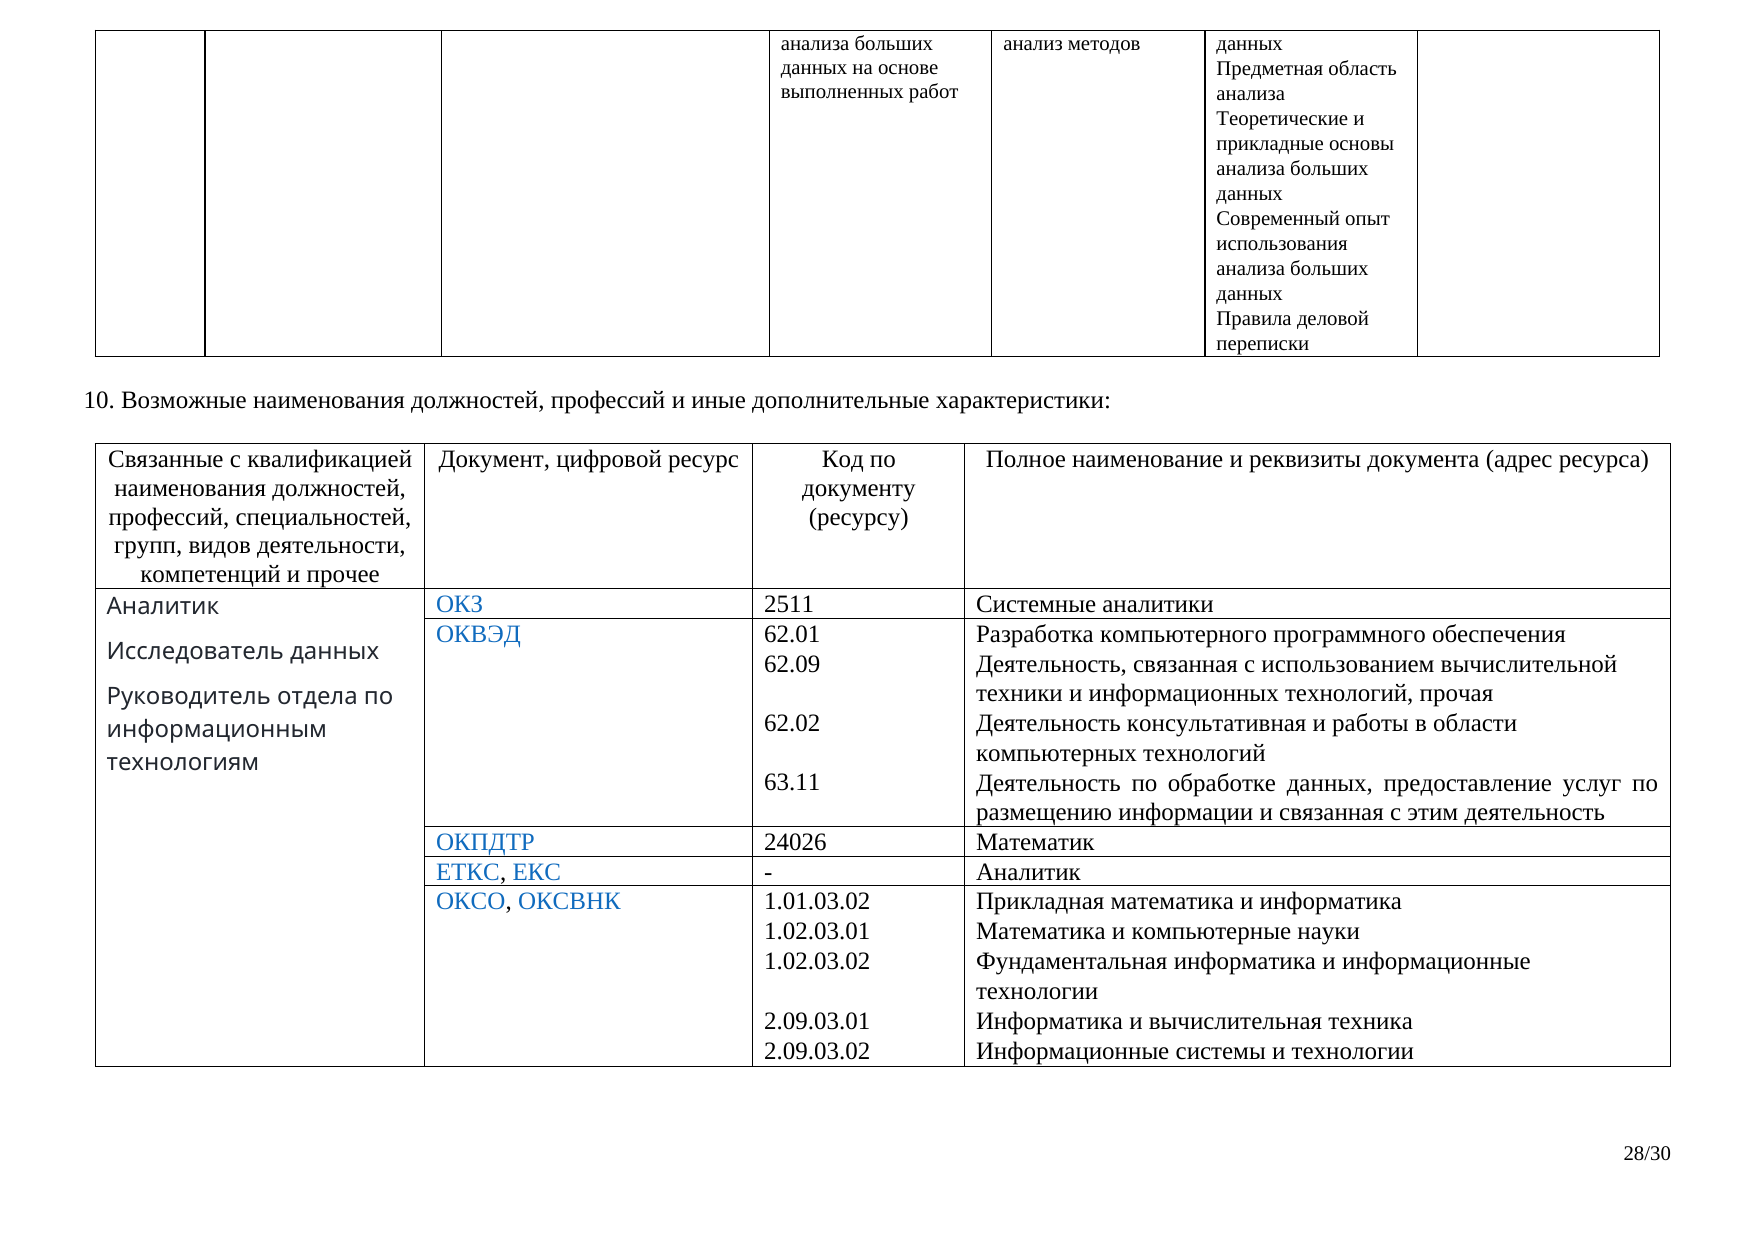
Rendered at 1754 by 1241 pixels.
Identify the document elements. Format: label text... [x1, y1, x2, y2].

table_cell 62.01 62.09 62.02 63.11 [753, 619, 964, 826]
table_header Код по документу (ресурсу) [753, 444, 964, 588]
table_cell ОКЗ [425, 589, 752, 618]
table_cell Аналитик Исследователь данных Руководитель отдела по информационным технологиям [96, 589, 424, 1066]
text 10. Возможные наименования должностей, профессий и иные дополнительные характеристики: [83, 386, 1671, 414]
table_cell 2511 [753, 589, 964, 618]
table_cell Математик [965, 827, 1670, 856]
table_cell Аналитик [965, 857, 1670, 885]
table_cell [1418, 31, 1659, 356]
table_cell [753, 886, 964, 1066]
table_cell ОКВЭД [425, 619, 752, 826]
table_cell 24026 [753, 827, 964, 856]
table_header Документ, цифровой ресурс [425, 444, 752, 588]
table_header Связанные с квалификацией наименования должностей, профессий, специальностей, групп, видов деятельности, компетенций и прочее [96, 444, 424, 588]
table_header Полное наименование и реквизиты документа (адрес ресурса) [965, 444, 1670, 588]
table_cell ОКСО, ОКСВНК [425, 886, 752, 1066]
table_cell ЕТКС, ЕКС [425, 857, 752, 885]
table_cell ОКПДТР [425, 827, 752, 856]
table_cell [965, 886, 1670, 1066]
table_cell Разработка компьютерного программного обеспечения Деятельность, связанная с использованием вычислительной техники и информационных технологий, прочая Деятельность консультативная и работы в области компьютерных технологий Деятельность по обработке данных, предоставление услуг по размещению информации и связанная с этим деятельность [965, 619, 1670, 826]
table_cell - [753, 857, 964, 885]
table_cell Системные аналитики [965, 589, 1670, 618]
